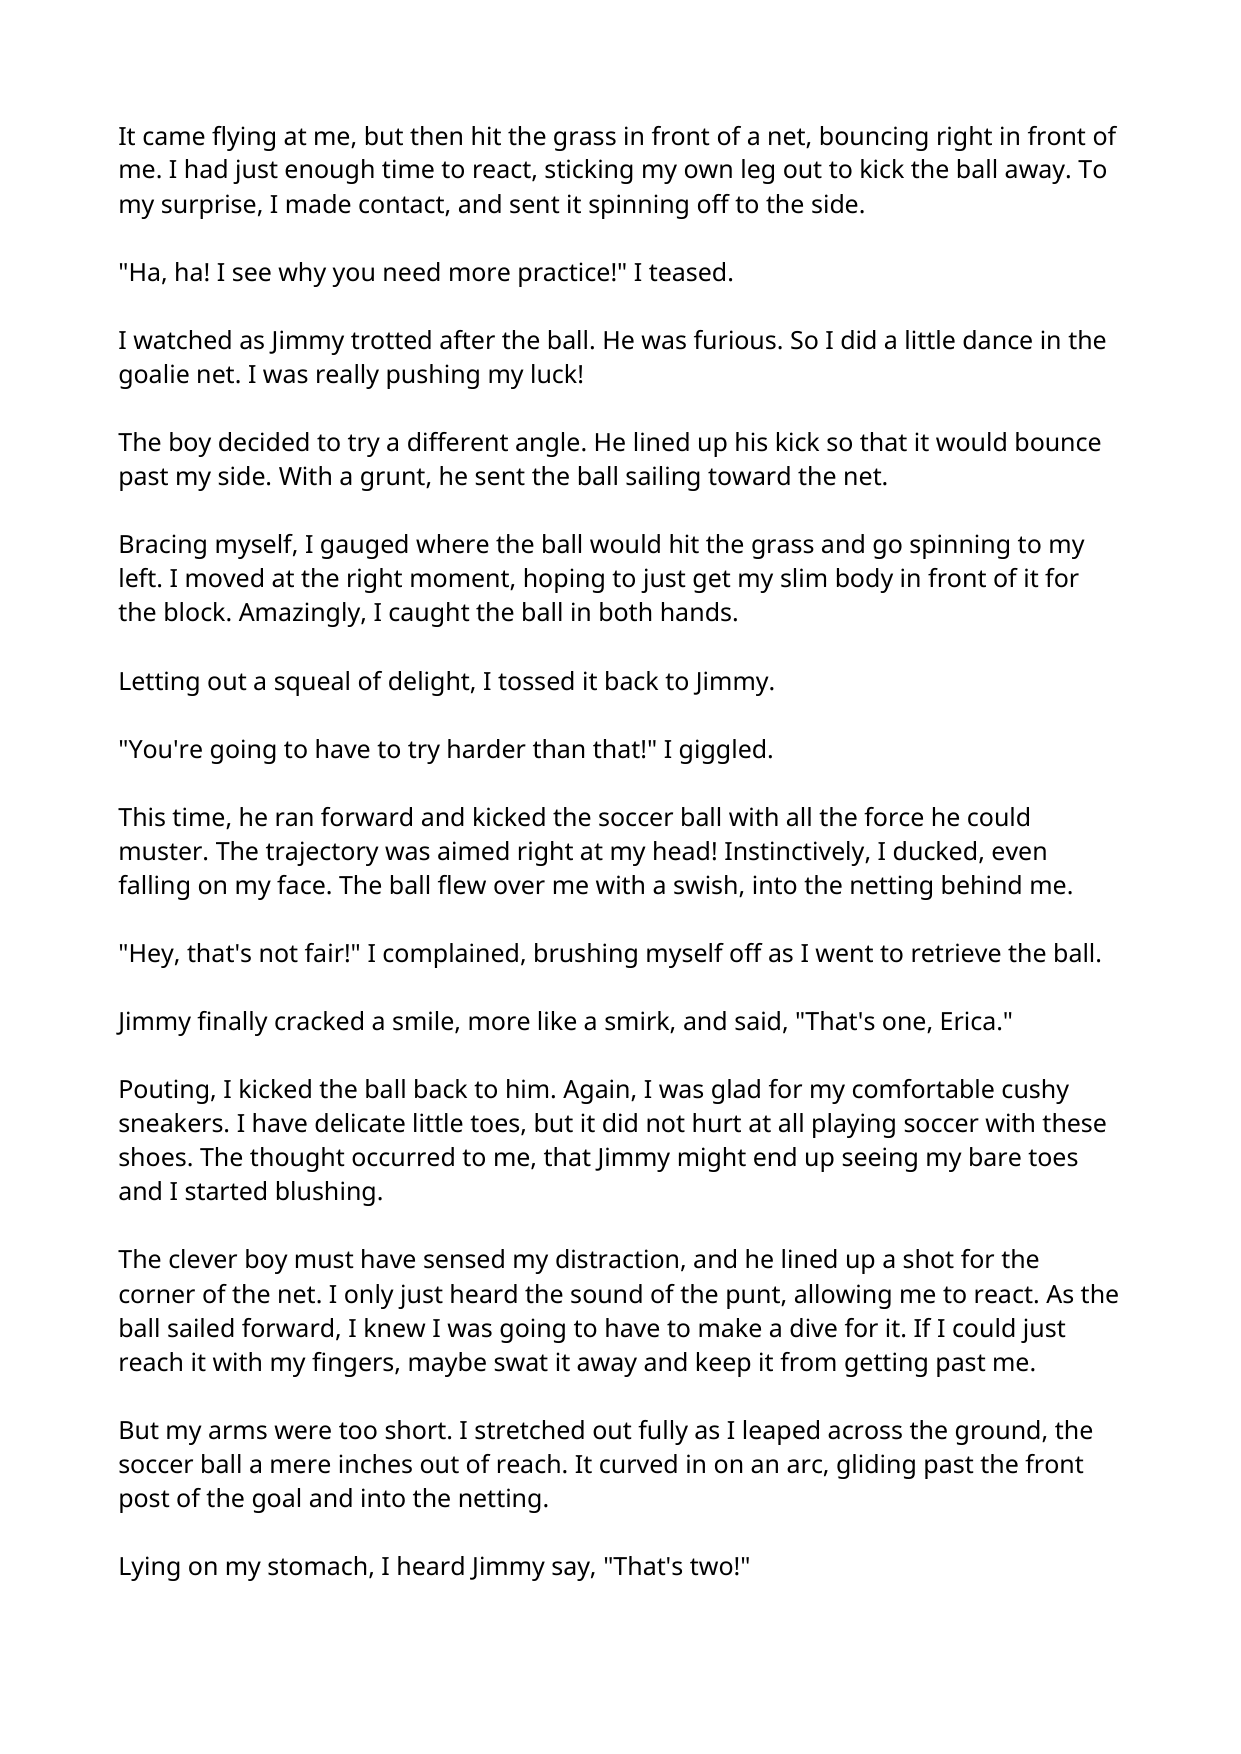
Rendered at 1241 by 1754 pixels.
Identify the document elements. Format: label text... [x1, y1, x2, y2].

text Pouting, I kicked the ball back to him. Again, I was glad for my comfortable cushy sneakers. I have delicate little toes, but it did not hurt at all playing soccer with these shoes. The thought occurred to me, that Jimmy might end up seeing my bare toes and I started blushing. [118, 1072, 1122, 1208]
text But my arms were too short. I stretched out fully as I leaped across the ground, the soccer ball a mere inches out of reach. It curved in on an arc, gliding past the front post of the goal and into the netting. [118, 1412, 1122, 1515]
text Bracing myself, I gauged where the ball would hit the grass and go spinning to my left. I moved at the right moment, hoping to just get my slim body in front of it for the block. Amazingly, I caught the ball in both hands. [118, 527, 1122, 629]
text "Ha, ha! I see why you need more practice!" I teased. [118, 254, 1122, 288]
text I watched as Jimmy trotted after the ball. He was furious. So I did a little dance in the goalie net. I was really pushing my luck! [118, 322, 1122, 391]
text Lying on my stomach, I heard Jimmy say, "That's two!" [118, 1549, 1122, 1583]
text Jimmy finally cracked a smile, more like a smirk, and said, "That's one, Erica." [118, 1004, 1122, 1038]
text "Hey, that's not fair!" I complained, brushing myself off as I went to retrieve the ball. [118, 936, 1122, 970]
text It came flying at me, but then hit the grass in front of a net, bouncing right in front of me. I had just enough time to react, sticking my own leg out to kick the ball away. To my surprise, I made contact, and sent it spinning off to the side. [118, 118, 1122, 220]
text Letting out a squeal of delight, I tossed it back to Jimmy. [118, 663, 1122, 697]
text The boy decided to try a different angle. He lined up his kick so that it would bounce past my side. With a grunt, he sent the ball sailing toward the net. [118, 425, 1122, 493]
text "You're going to have to try harder than that!" I giggled. [118, 731, 1122, 765]
text This time, he ran forward and kicked the soccer ball with all the force he could muster. The trajectory was aimed right at my head! Instinctively, I ducked, even falling on my face. The ball flew over me with a swish, into the netting behind me. [118, 799, 1122, 902]
text The clever boy must have sensed my distraction, and he lined up a shot for the corner of the net. I only just heard the sound of the punt, allowing me to react. As the ball sailed forward, I knew I was going to have to make a dive for it. If I could just reach it with my fingers, maybe swat it away and keep it from getting past me. [118, 1242, 1122, 1378]
